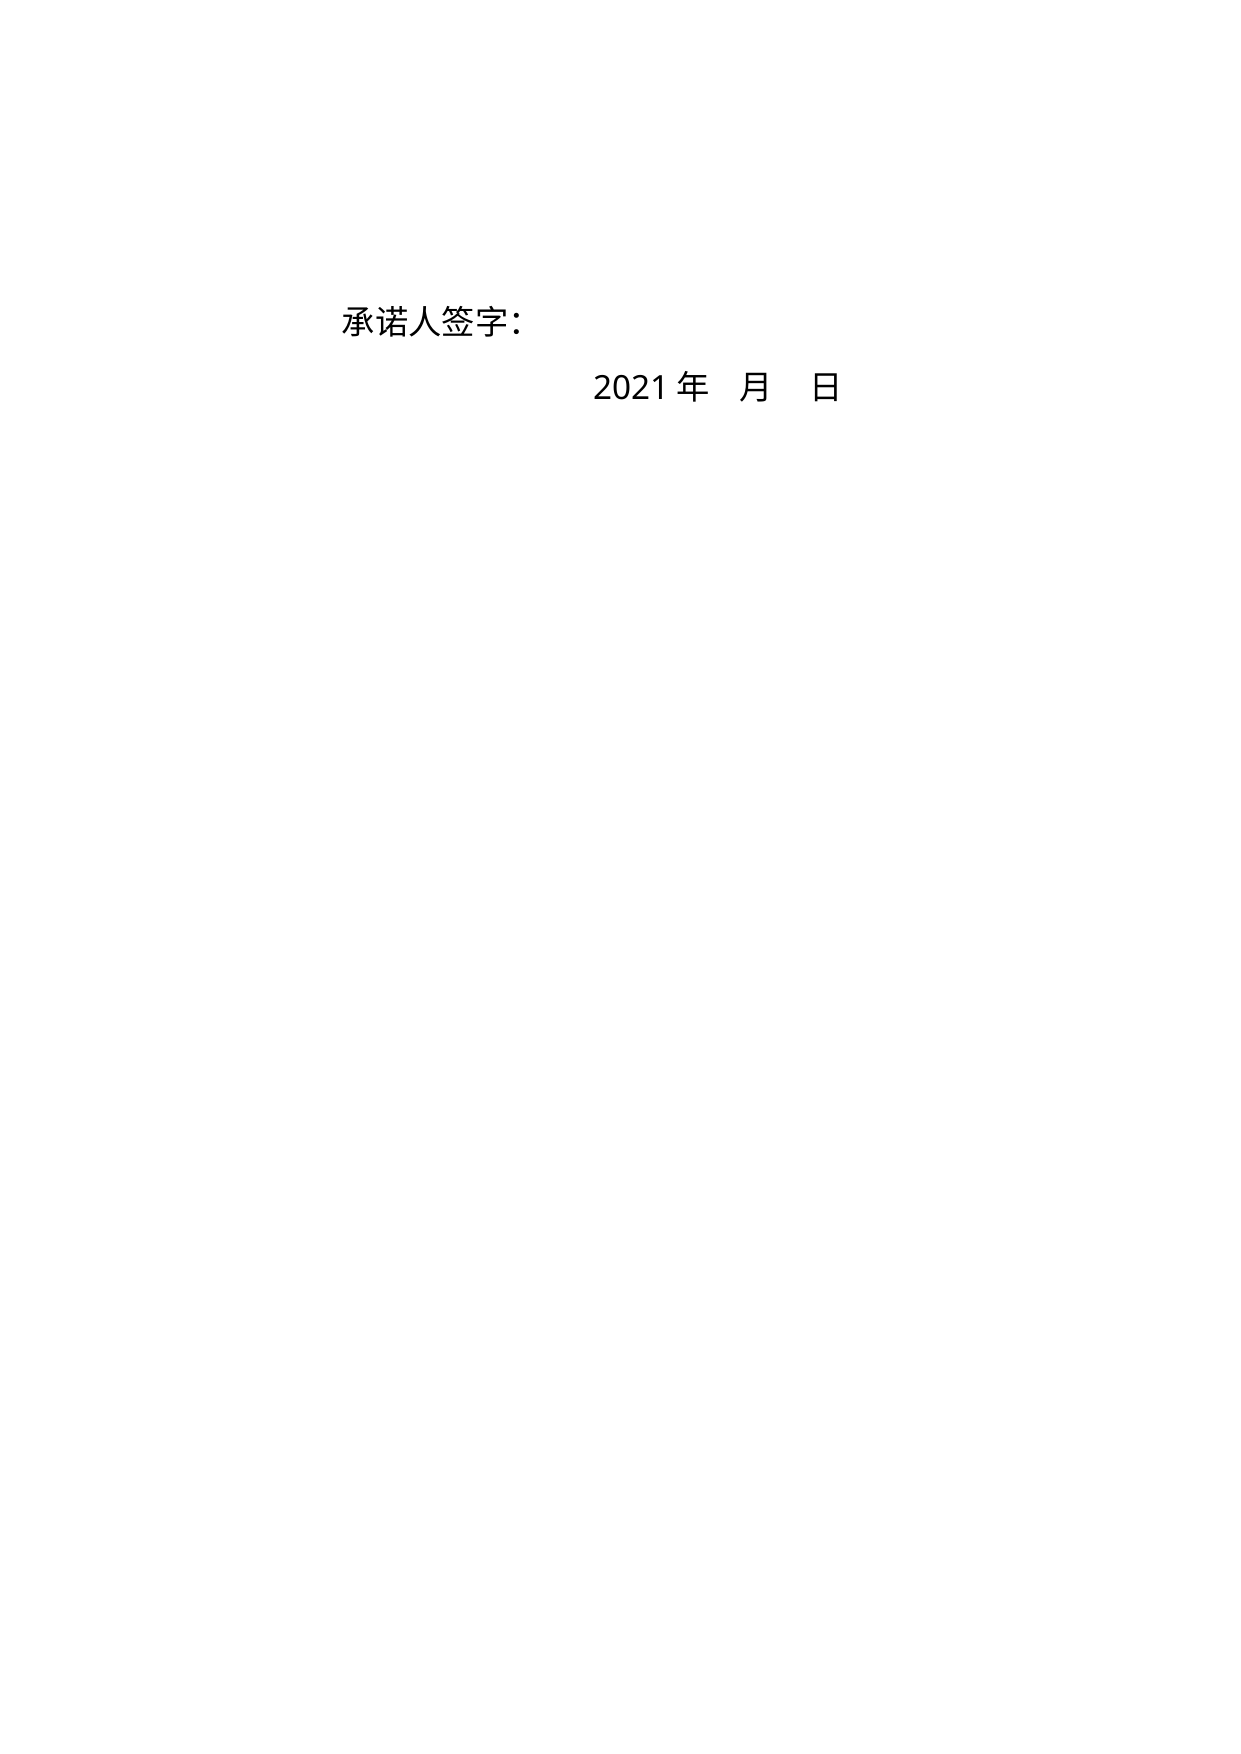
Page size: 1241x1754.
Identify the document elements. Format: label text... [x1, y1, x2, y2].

text 承诺人签字： [159, 288, 1081, 353]
text 2021年 月 日 [159, 353, 1081, 418]
